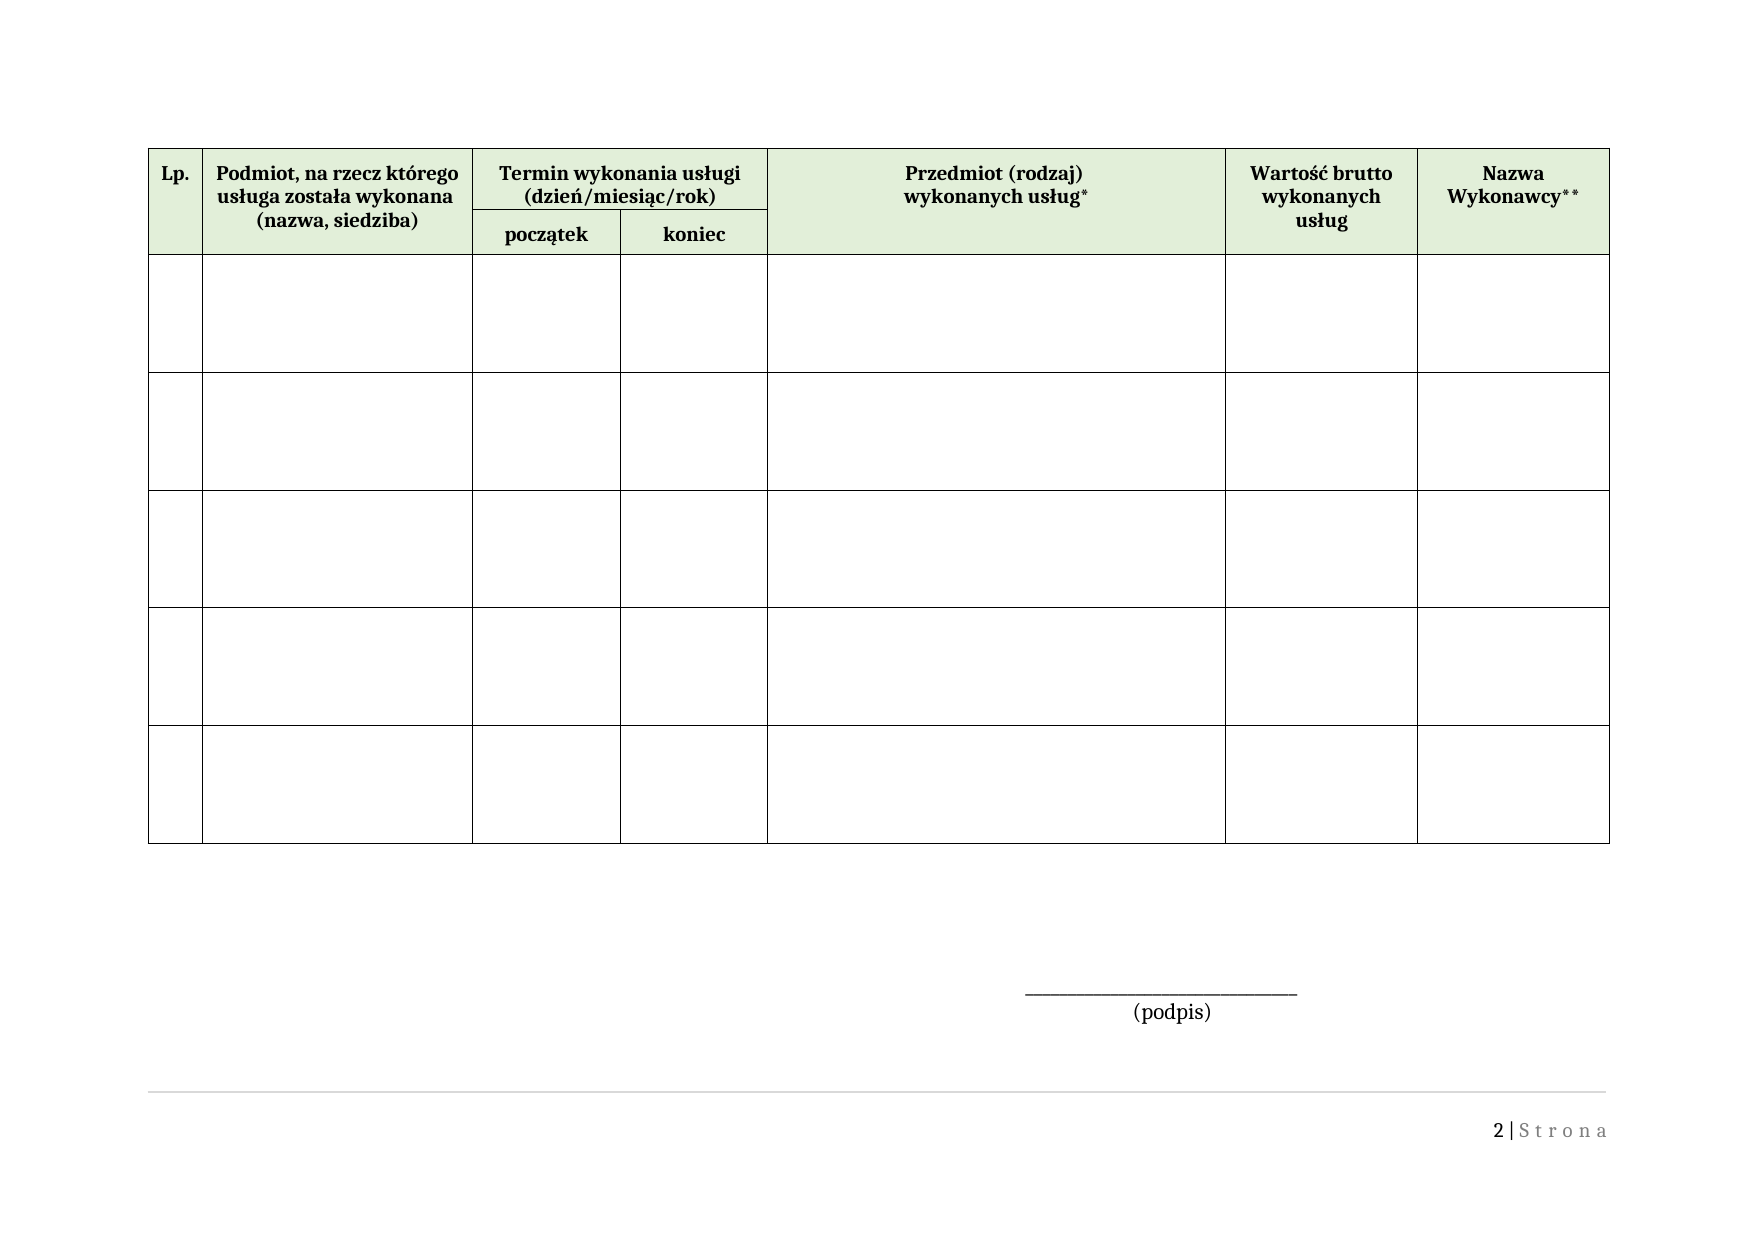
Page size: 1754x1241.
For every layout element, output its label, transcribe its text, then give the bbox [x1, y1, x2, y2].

table_cell [621, 491, 767, 607]
table_cell [203, 373, 472, 489]
table_cell [1418, 491, 1609, 607]
table_header Termin wykonania usługi (dzień/miesiąc/rok) [473, 149, 767, 209]
table_cell [203, 255, 472, 372]
table_cell [473, 373, 620, 489]
table_cell koniec [621, 210, 767, 254]
table_cell [768, 491, 1225, 607]
table_cell [149, 373, 202, 489]
table_cell [203, 726, 472, 842]
table_cell [768, 726, 1225, 842]
table_cell [149, 255, 202, 372]
table_cell [1226, 726, 1417, 842]
table_cell [149, 726, 202, 842]
table_cell [473, 491, 620, 607]
table_cell początek [473, 210, 620, 254]
table_cell [768, 255, 1225, 372]
table_cell [768, 608, 1225, 725]
table_cell [621, 608, 767, 725]
table_header Przedmiot (rodzaj) wykonanych usług* [768, 149, 1225, 254]
table_cell [768, 373, 1225, 489]
text ________________________________ (podpis) [738, 972, 1606, 1025]
table_cell [149, 608, 202, 725]
table_cell [1418, 608, 1609, 725]
table_header Nazwa Wykonawcy** [1418, 149, 1609, 254]
table_cell [1418, 726, 1609, 842]
table_cell [473, 608, 620, 725]
table_header Wartość brutto wykonanych usług [1226, 149, 1417, 254]
table_cell [203, 491, 472, 607]
table_cell [1226, 373, 1417, 489]
table_cell [203, 608, 472, 725]
table_cell [149, 491, 202, 607]
table_header Podmiot, na rzecz którego usługa została wykonana (nazwa, siedziba) [203, 149, 472, 254]
table_cell [621, 726, 767, 842]
table_cell [1418, 373, 1609, 489]
table_header Lp. [149, 149, 202, 254]
table_cell [1226, 491, 1417, 607]
table_cell [1418, 255, 1609, 372]
table_cell [1226, 255, 1417, 372]
table_cell [621, 255, 767, 372]
table_cell [621, 373, 767, 489]
table_cell [473, 726, 620, 842]
table_cell [473, 255, 620, 372]
table_cell [1226, 608, 1417, 725]
